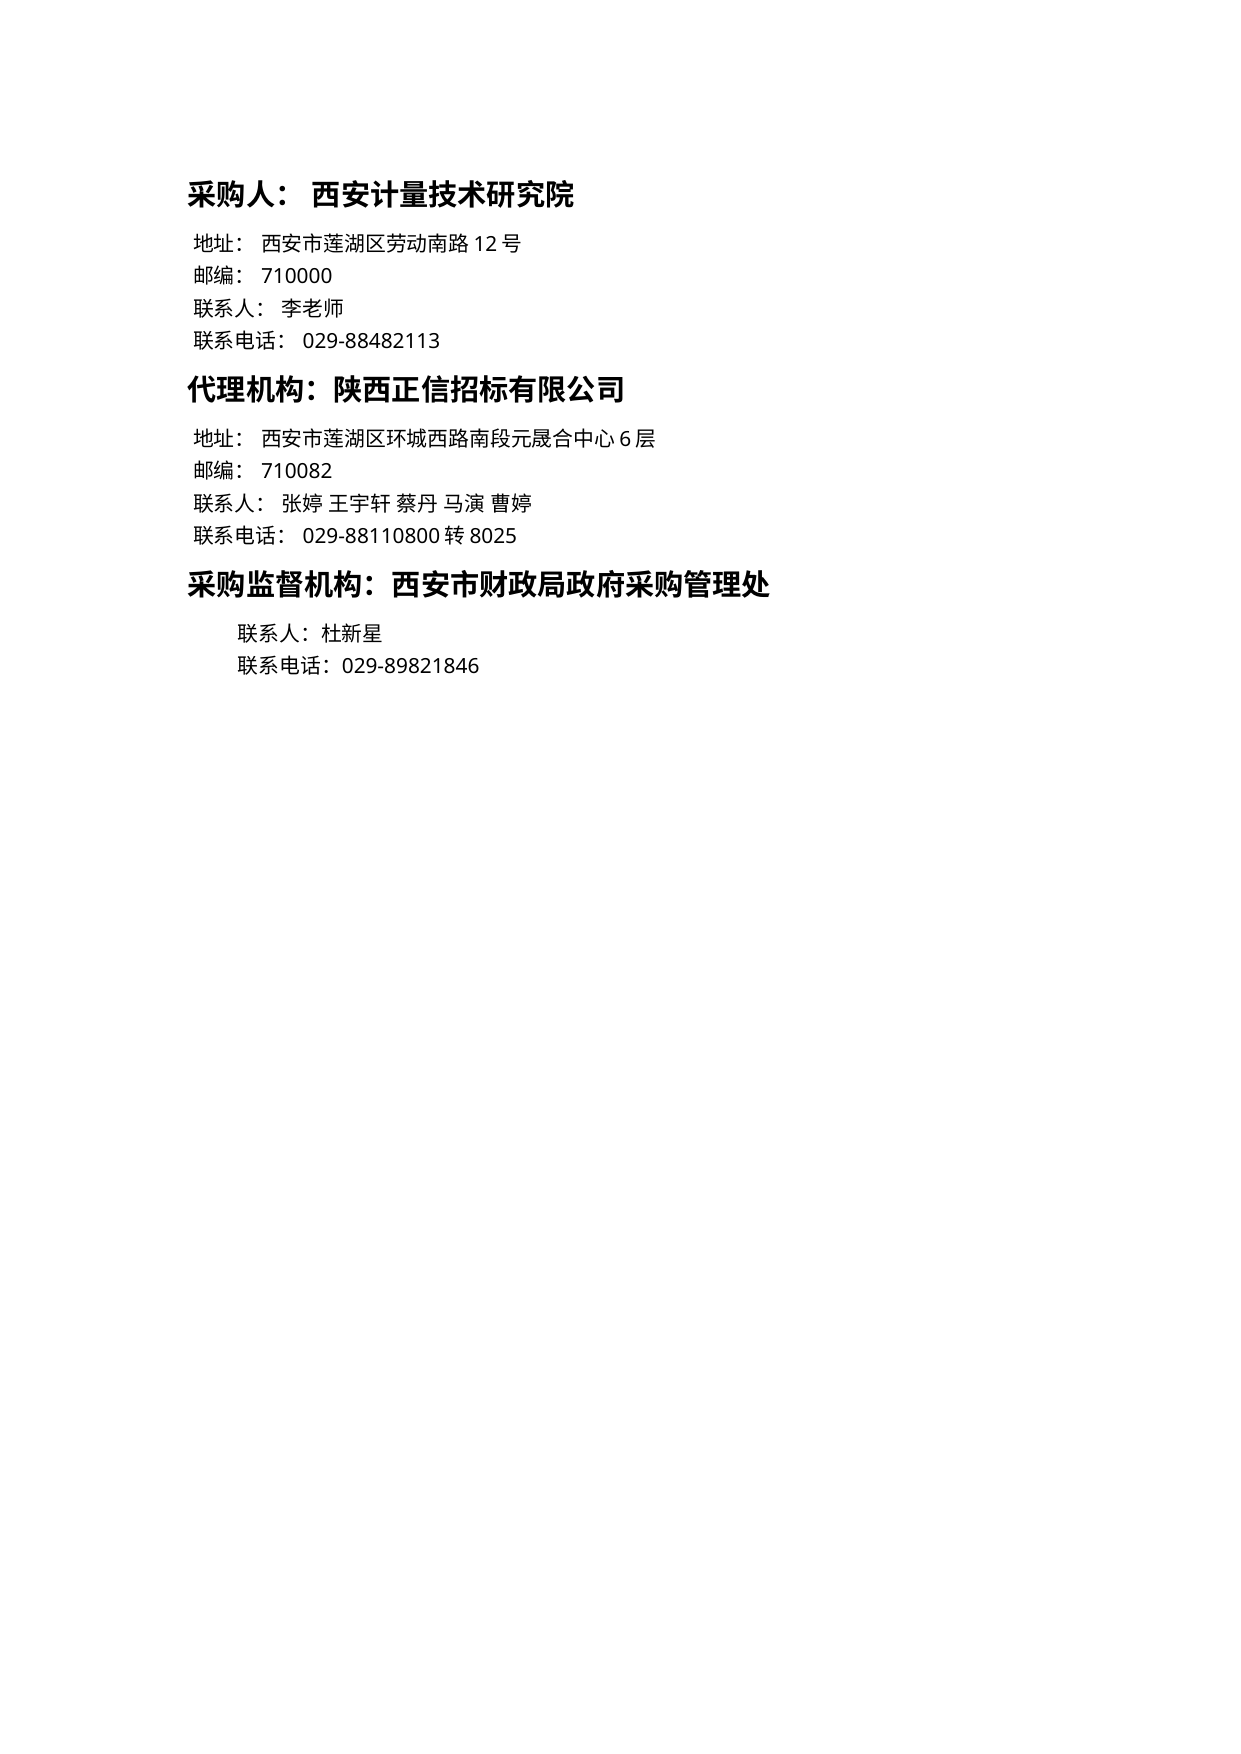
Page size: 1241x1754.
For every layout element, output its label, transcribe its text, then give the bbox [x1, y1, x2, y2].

text 地址： 西安市莲湖区环城西路南段元晟合中心6层 [187, 422, 1053, 454]
text 联系电话：029-89821846 [187, 649, 1053, 682]
text 联系电话： 029-88110800转8025 [187, 519, 1053, 552]
text 采购监督机构：西安市财政局政府采购管理处 [187, 552, 1053, 617]
text 联系人： 张婷 王宇轩 蔡丹 马演 曹婷 [187, 487, 1053, 519]
text 地址： 西安市莲湖区劳动南路12号 [187, 227, 1053, 259]
text 邮编： 710082 [187, 454, 1053, 487]
text 联系人： 李老师 [187, 292, 1053, 324]
text 采购人： 西安计量技术研究院 [187, 162, 1053, 227]
text 代理机构：陕西正信招标有限公司 [187, 357, 1053, 422]
text 邮编： 710000 [187, 259, 1053, 292]
text 联系电话： 029-88482113 [187, 324, 1053, 357]
text 联系人：杜新星 [187, 617, 1053, 649]
